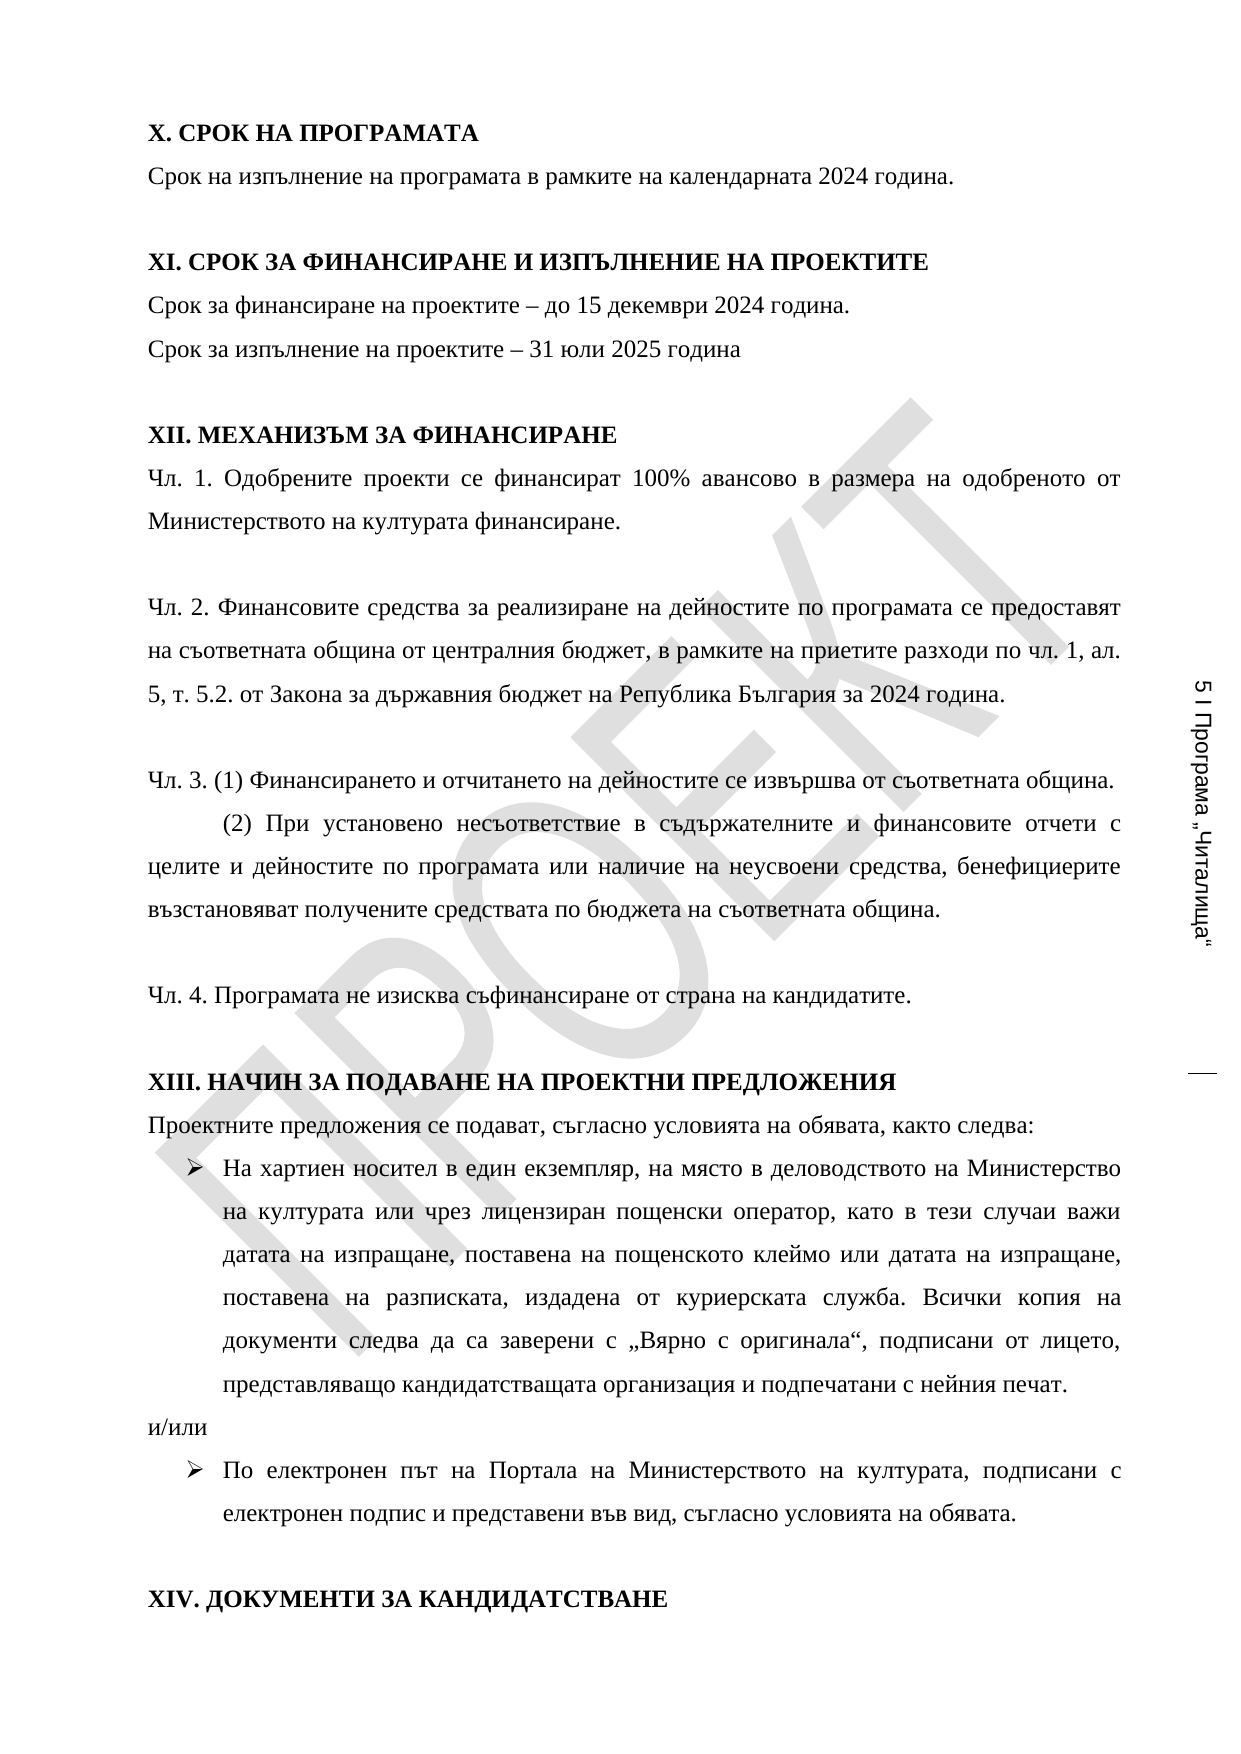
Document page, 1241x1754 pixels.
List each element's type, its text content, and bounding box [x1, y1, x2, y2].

text Срок на изпълнение на програмата в рамките на календарната 2024 година. [148, 161, 1122, 190]
text XIII. НАЧИН ЗА ПОДАВАНЕ НА ПРОЕКТНИ ПРЕДЛОЖЕНИЯ [148, 1067, 1122, 1096]
text Чл. 3. (1) Финансирането и отчитането на дейностите се извършва от съответната община. [148, 765, 1122, 794]
text Срок за финансиране на проектите – до 15 декември 2024 година. [148, 291, 1122, 319]
text (2) При установено несъответствие в съдържателните и финансовите отчети с целите и дейностите по програмата или наличие на неусвоени средства, бенефициерите възстановяват получените средствата по бюджета на съответната община. [148, 808, 1122, 923]
text XII. МЕХАНИЗЪМ ЗА ФИНАНСИРАНЕ [148, 420, 1122, 449]
text Чл. 4. Програмата не изисква съфинансиране от страна на кандидатите. [148, 981, 1122, 1009]
list На хартиен носител в един екземпляр, на място в деловодството на Министерство на културата или чрез лицензиран пощенски оператор, като в тези случаи важи датата на изпращане, поставена на пощенското клеймо или датата на изпращане, поставена на разписката, издадена от куриерската служба. Всички копия на документи следва да са заверени с „Вярно с оригинала“, подписани от лицето, представляващо кандидатстващата организация и подпечатани с нейния печат. [185, 1153, 1122, 1397]
text Чл. 1. Одобрените проекти се финансират 100% авансово в размера на одобреното от Министерството на културата финансиране. [148, 463, 1122, 535]
text XIV. ДОКУМЕНТИ ЗА КАНДИДАТСТВАНЕ [148, 1584, 1122, 1613]
text Срок за изпълнение на проектите – 31 юли 2025 година [148, 334, 1122, 362]
text Чл. 2. Финансовите средства за реализиране на дейностите по програмата се предоставят на съответната община от централния бюджет, в рамките на приетите разходи по чл. 1, ал. 5, т. 5.2. от Закона за държавния бюджет на Република България за 2024 година. [148, 592, 1122, 707]
text X. СРОК НА ПРОГРАМАТА [148, 118, 1122, 147]
text и/или [148, 1412, 1122, 1441]
text Проектните предложения се подават, съгласно условията на обявата, както следва: [148, 1110, 1122, 1139]
list По електронен път на Портала на Министерството на културата, подписани с електронен подпис и представени във вид, съгласно условията на обявата. [185, 1455, 1122, 1527]
text XI. СРОК ЗА ФИНАНСИРАНЕ И ИЗПЪЛНЕНИЕ НА ПРОЕКТИТЕ [148, 247, 1122, 276]
